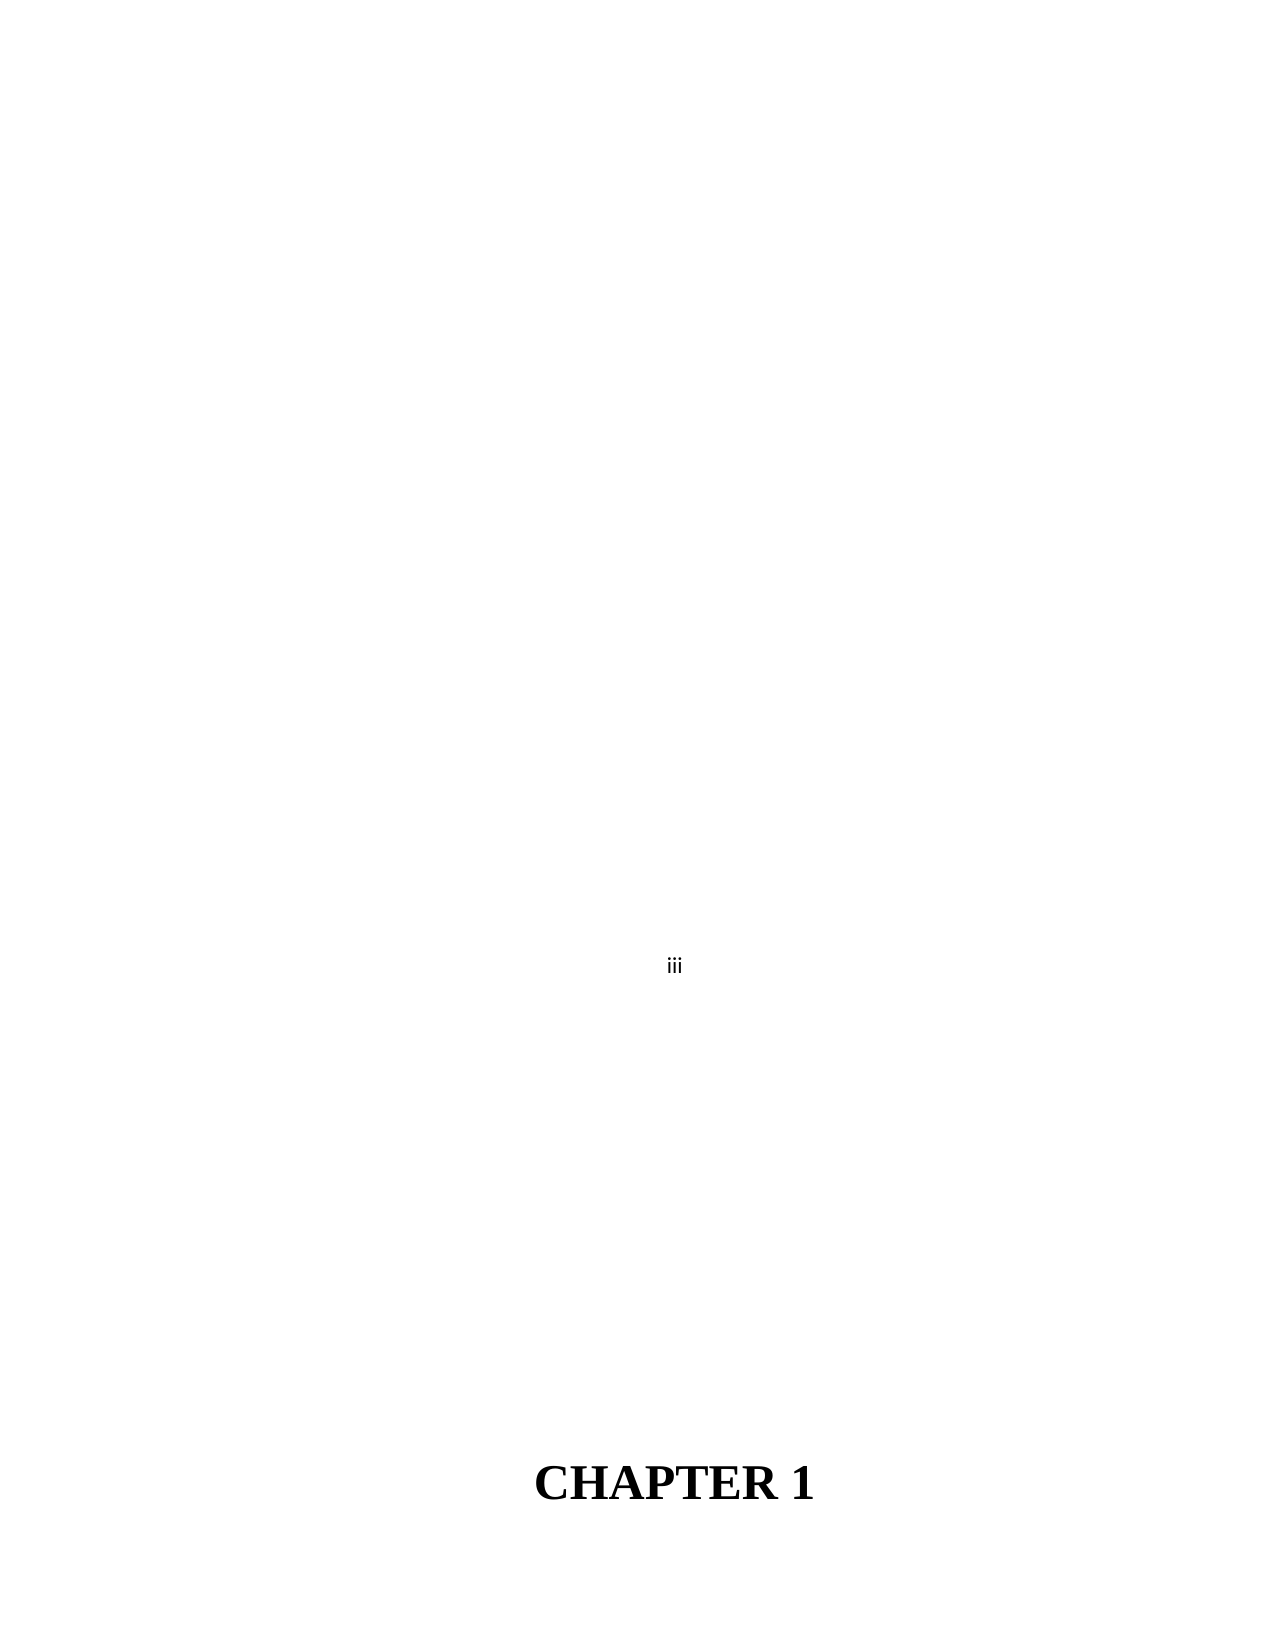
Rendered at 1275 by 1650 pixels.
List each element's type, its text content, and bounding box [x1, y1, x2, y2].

text CHAPTER 1 [185, 1453, 1164, 1510]
text iii [185, 951, 1164, 979]
